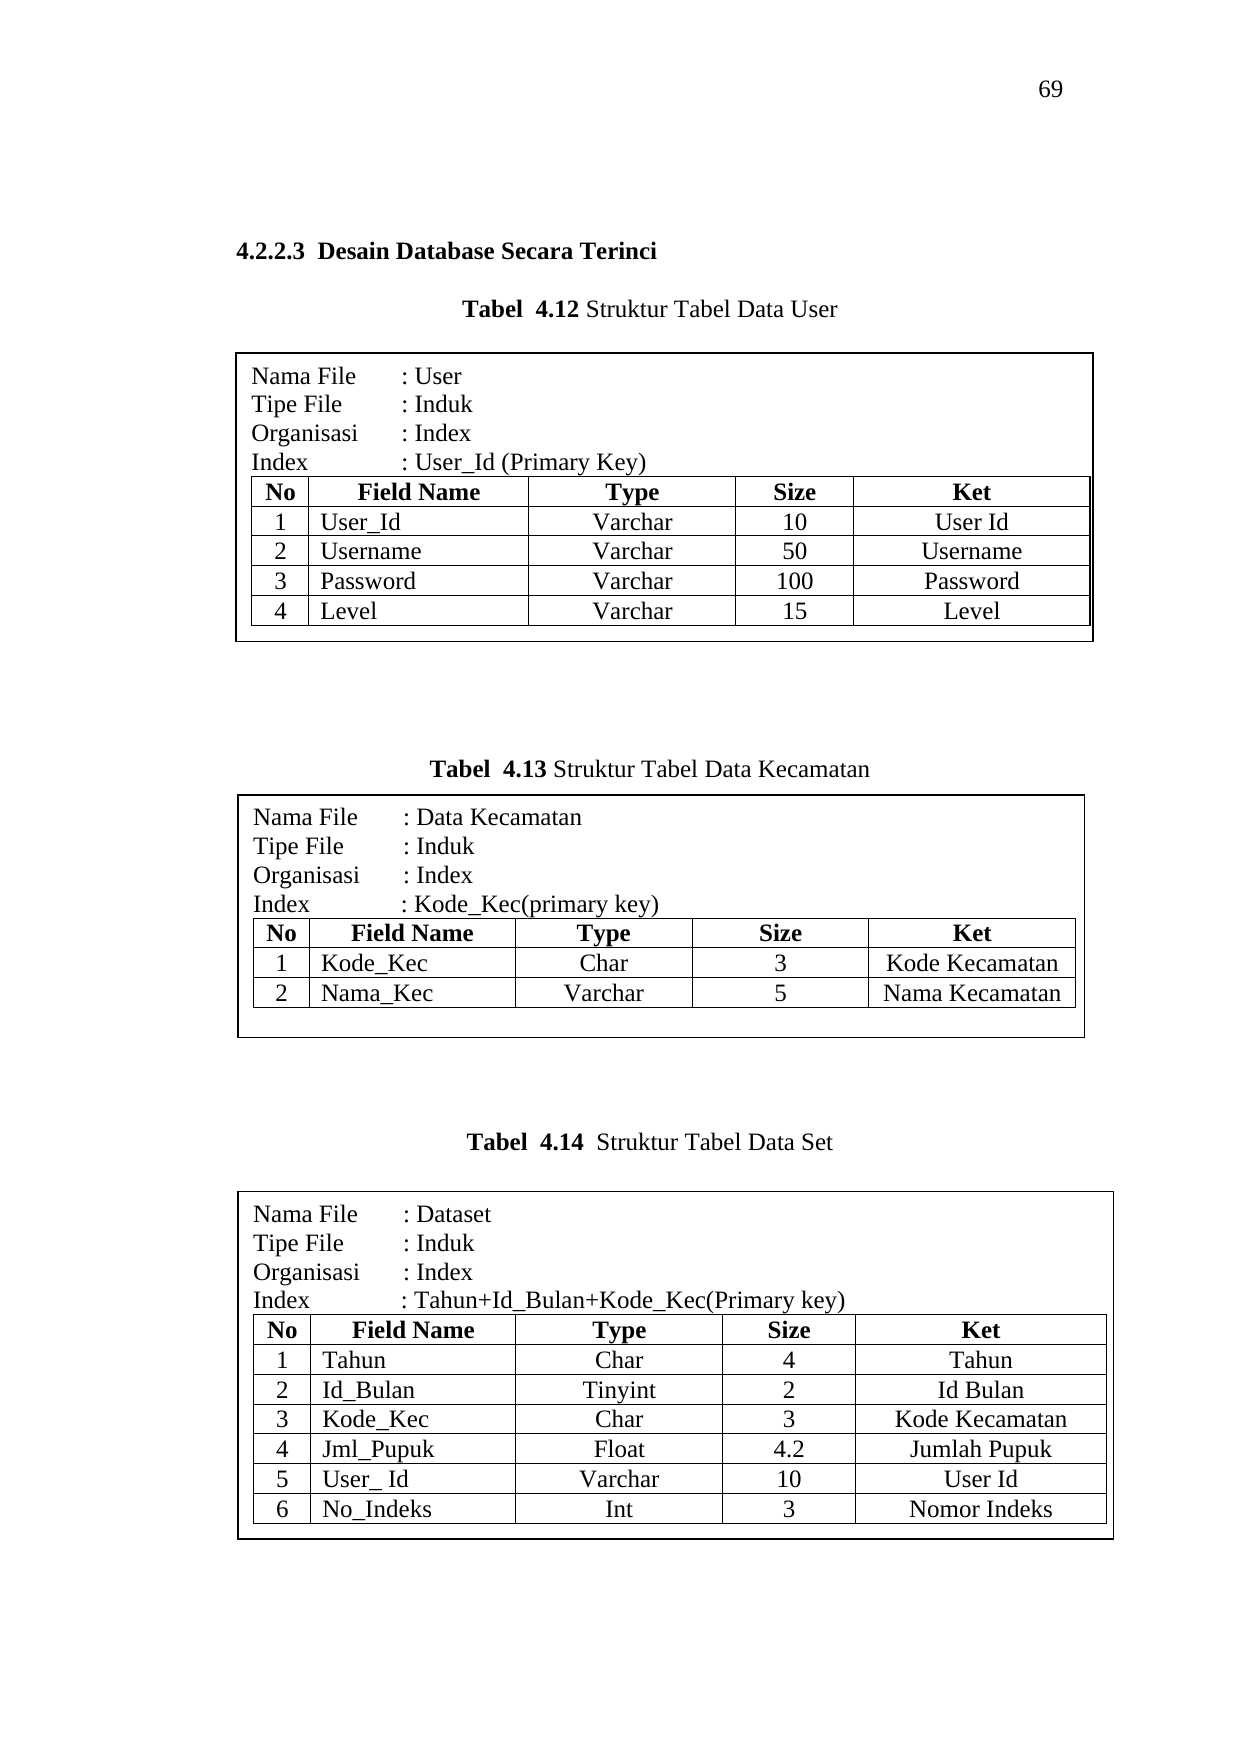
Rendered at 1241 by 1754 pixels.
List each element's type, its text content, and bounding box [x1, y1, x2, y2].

text Tabel 4.14 Struktur Tabel Data Set [236, 1127, 1063, 1156]
text Tabel 4.12 Struktur Tabel Data User [236, 294, 1063, 322]
subtitle 4.2.2.3 Desain Database Secara Terinci [236, 236, 1063, 265]
text Tabel 4.13 Struktur Tabel Data Kecamatan [236, 754, 1063, 782]
